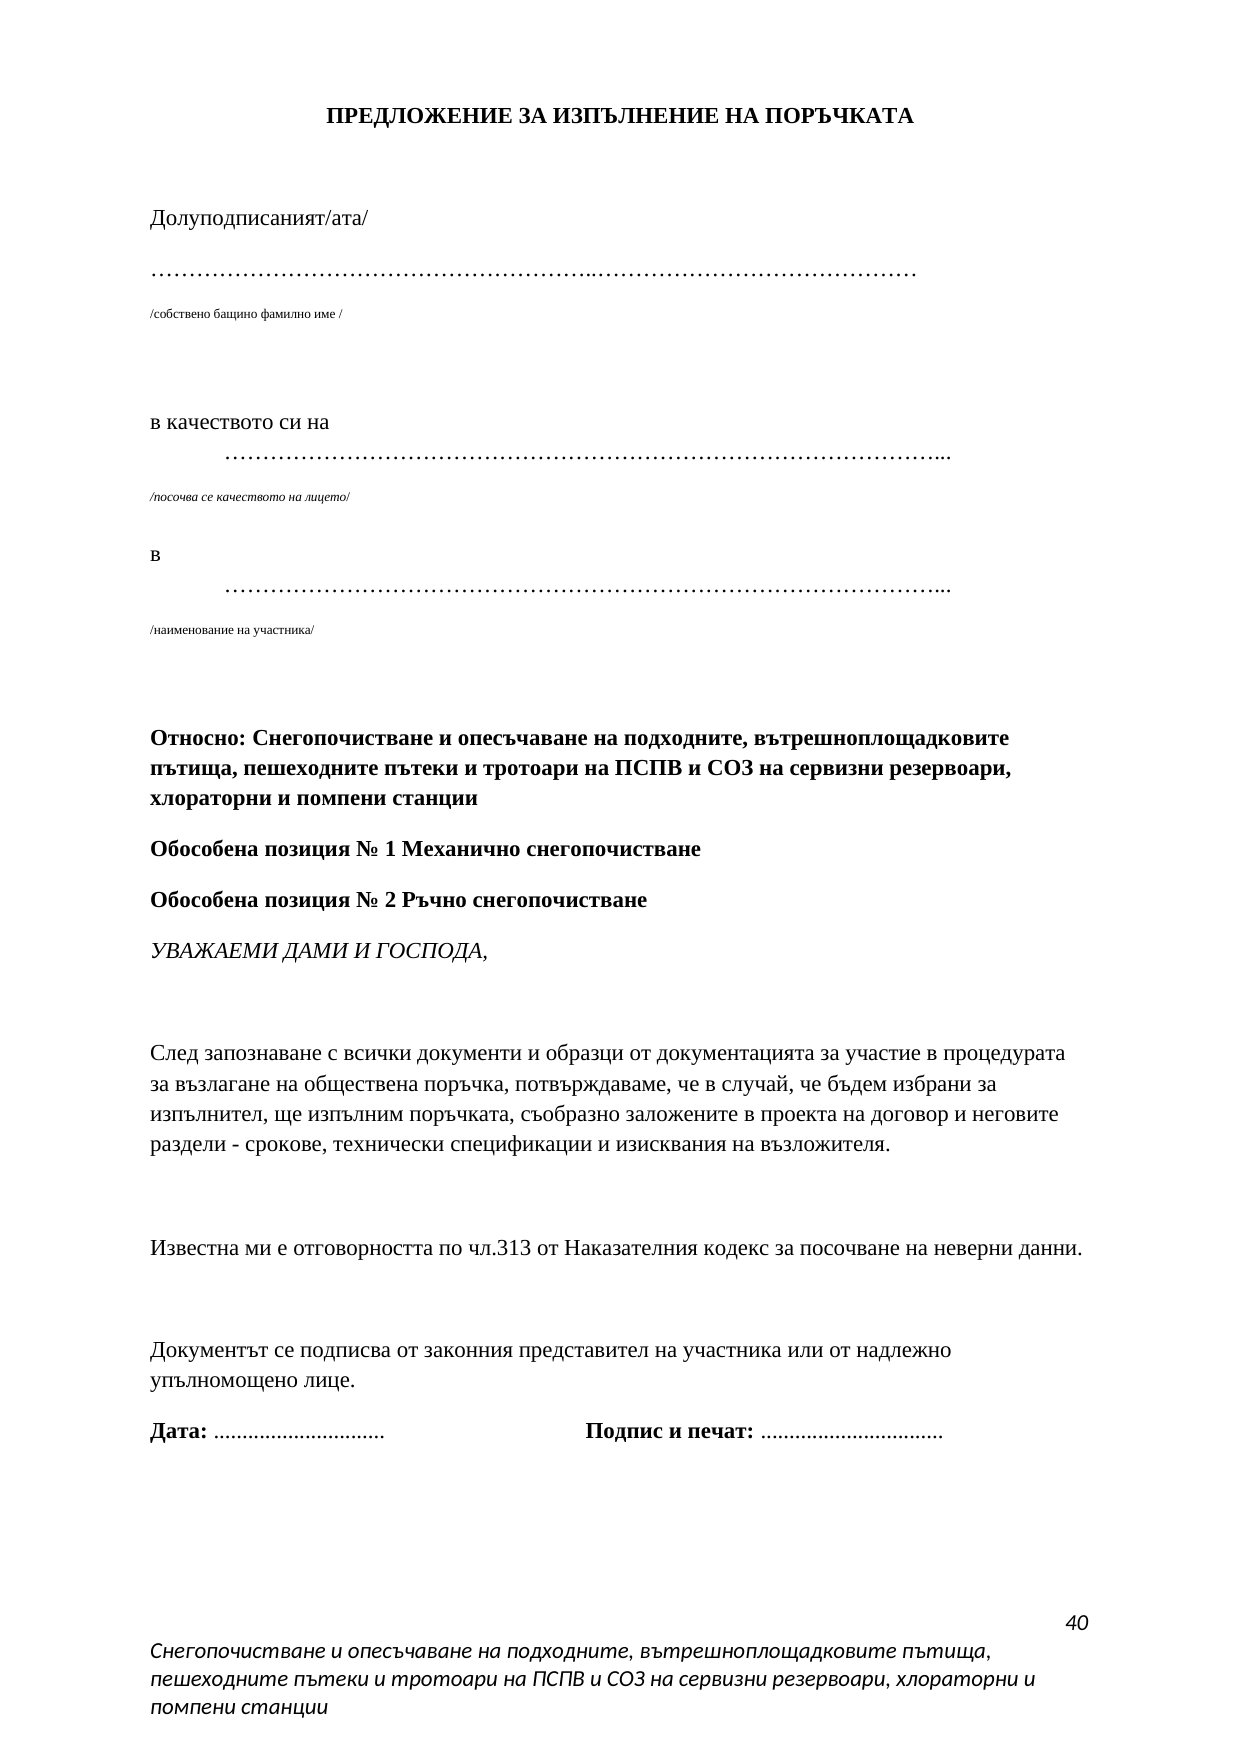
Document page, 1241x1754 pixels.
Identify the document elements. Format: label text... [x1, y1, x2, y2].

text След запознаване с всички документи и образци от документацията за участие в процедурата за възлагане на обществена поръчка, потвърждаваме, че в случай, че бъдем избрани за изпълнител, ще изпълним поръчката, съобразно заложените в проекта на договор и неговите раздели - срокове, технически спецификации и изисквания на възложителя. [150, 1039, 1090, 1156]
text …………………………………………………..…………………………………… [150, 255, 1090, 281]
text /собствено бащино фамилно име / [150, 306, 1090, 332]
text УВАЖАЕМИ ДАМИ И ГОСПОДА, [150, 937, 1090, 964]
text Дата: .............................. Подпис и печат: ................................ [150, 1417, 1090, 1443]
text Документът се подписва от законния представител на участника или от надлежно упълномощено лице. [150, 1336, 1090, 1392]
text Долуподписаният/ата/ [150, 204, 1090, 230]
text Обособена позиция № 1 Механично снегопочистване [150, 835, 1090, 862]
text в качеството си на …………………………………………………………………………………... [150, 408, 1090, 465]
text /наименование на участника/ [150, 622, 1090, 648]
text ПРЕДЛОЖЕНИЕ ЗА ИЗПЪЛНЕНИЕ НА ПОРЪЧКАТА [150, 102, 1090, 128]
text Относно: Снегопочистване и опесъчаване на подходните, вътрешноплощадковите пътища, пешеходните пътеки и тротоари на ПСПВ и СОЗ на сервизни резервоари, хлораторни и помпени станции [150, 724, 1090, 811]
text Обособена позиция № 2 Ръчно снегопочистване [150, 886, 1090, 913]
text /посочва се качеството на лицето/ [150, 489, 1090, 516]
text в …………………………………………………………………………………... [150, 540, 1090, 597]
text Известна ми е отговорността по чл.313 от Наказателния кодекс за посочване на неверни данни. [150, 1234, 1090, 1260]
